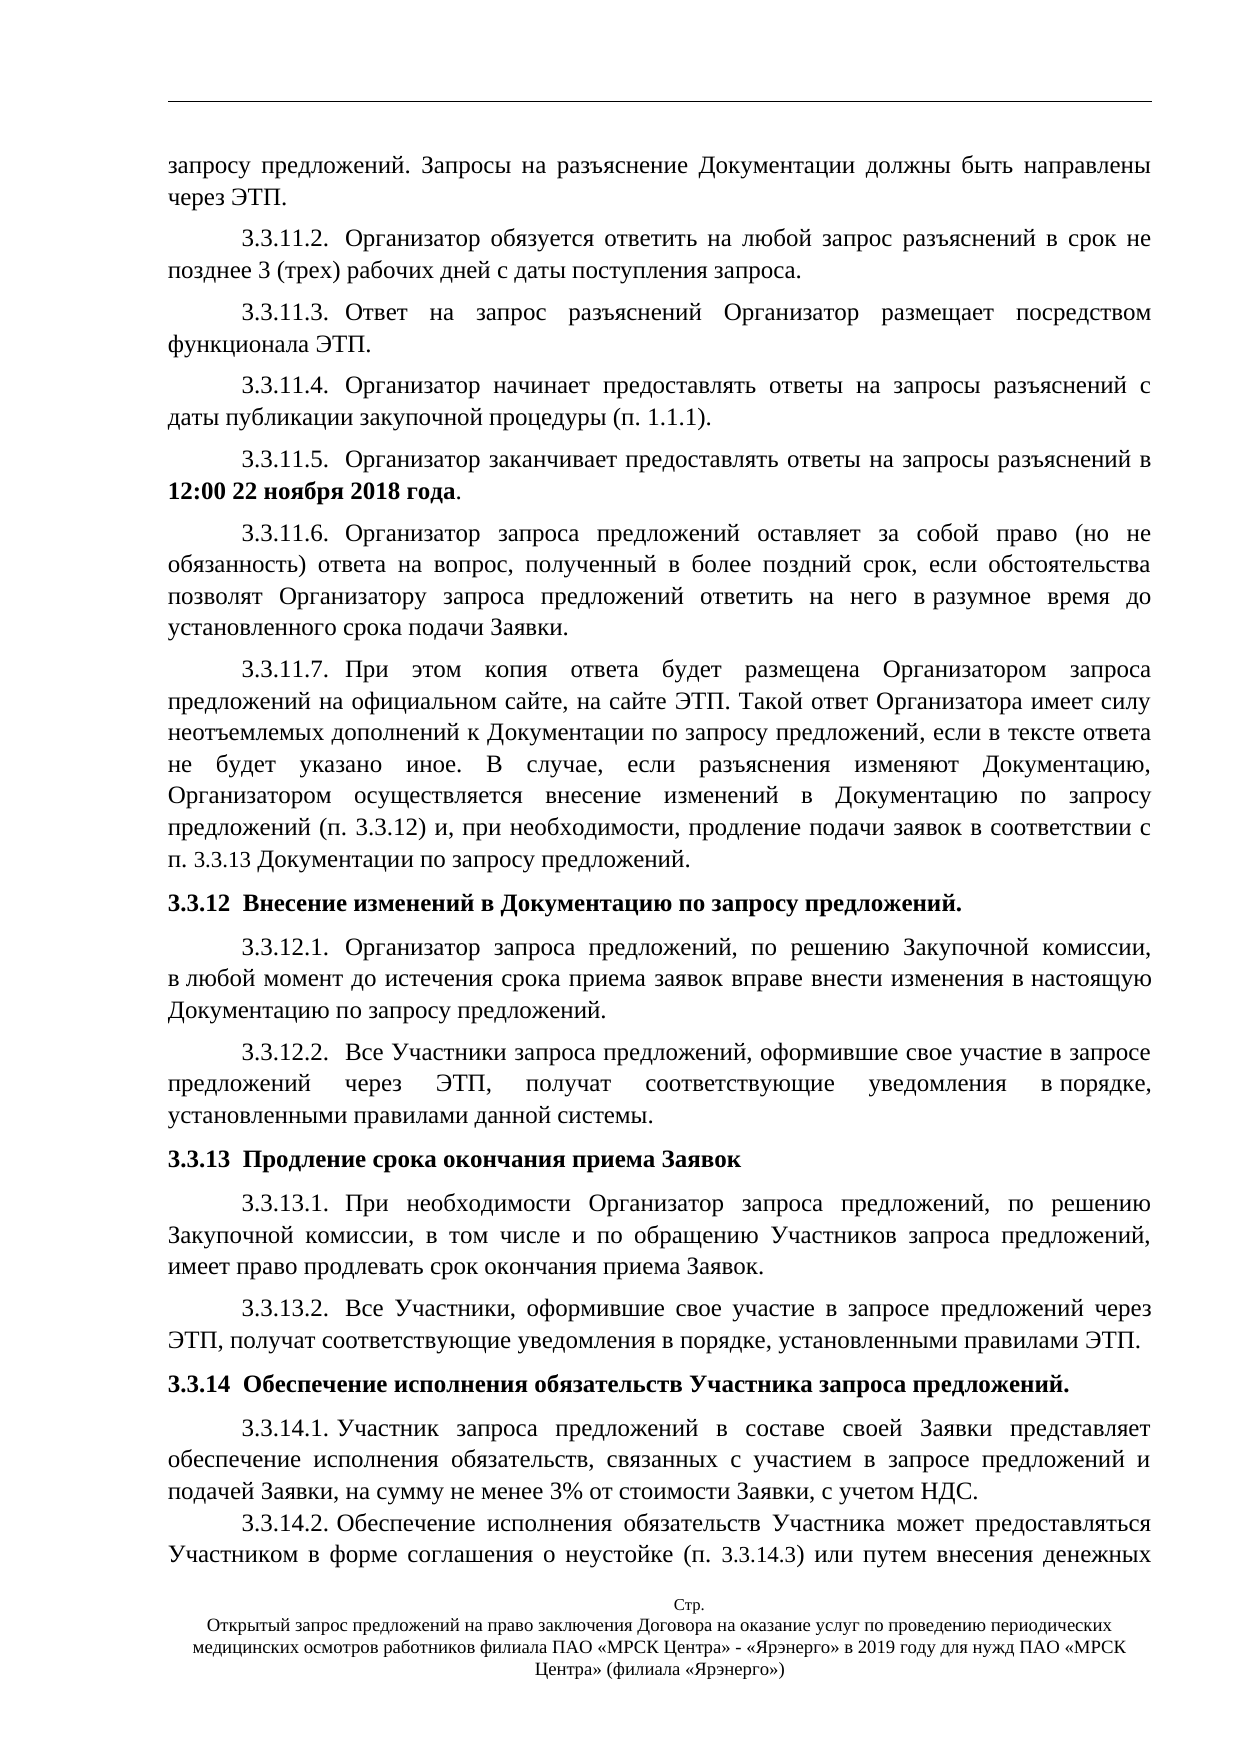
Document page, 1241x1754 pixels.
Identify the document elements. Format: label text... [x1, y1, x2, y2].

list Все Участники, оформившие свое участие в запросе предложений через ЭТП, получат соответствующие уведомления в порядке, установленными правилами ЭТП. [168, 1293, 1152, 1354]
list Организатор запроса предложений, по решению Закупочной комиссии, в любой момент до истечения срока приема заявок вправе внести изменения в настоящую Документацию по запросу предложений. [168, 932, 1152, 1024]
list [168, 150, 1152, 210]
subtitle Продление срока окончания приема Заявок [168, 1144, 1152, 1173]
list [168, 1508, 1152, 1568]
list При этом копия ответа будет размещена Организатором запроса предложений на официальном сайте, на сайте ЭТП. Такой ответ Организатора имеет силу неотъемлемых дополнений к Документации по запросу предложений, если в тексте ответа не будет указано иное. В случае, если разъяснения изменяют Документацию, Организатором осуществляется внесение изменений в Документацию по запросу предложений (п. 3.3.12) и, при необходимости, продление подачи заявок в соответствии с п. 3.3.13 Документации по запросу предложений. [168, 654, 1152, 872]
list Организатор начинает предоставлять ответы на запросы разъяснений с даты публикации закупочной процедуры (п. 1.1.1). [168, 371, 1152, 431]
list При необходимости Организатор запроса предложений, по решению Закупочной комиссии, в том числе и по обращению Участников запроса предложений, имеет право продлевать срок окончания приема Заявок. [168, 1188, 1152, 1280]
list Ответ на запрос разъяснений Организатор размещает посредством функционала ЭТП. [168, 297, 1152, 357]
list Организатор запроса предложений оставляет за собой право (но не обязанность) ответа на вопрос, полученный в более поздний срок, если обстоятельства позволят Организатору запроса предложений ответить на него в разумное время до установленного срока подачи Заявки. [168, 518, 1152, 641]
list Все Участники запроса предложений, оформившие свое участие в запросе предложений через ЭТП, получат соответствующие уведомления в порядке, установленными правилами данной системы. [168, 1037, 1152, 1129]
list Организатор заканчивает предоставлять ответы на запросы разъяснений в 12:00 22 ноября 2018 года. [168, 444, 1152, 504]
list Участник запроса предложений в составе своей Заявки представляет обеспечение исполнения обязательств, связанных с участием в запросе предложений и подачей Заявки, на сумму не менее 3% от стоимости Заявки, с учетом НДС. [168, 1413, 1152, 1505]
subtitle Внесение изменений в Документацию по запросу предложений. [168, 888, 1152, 917]
list Организатор обязуется ответить на любой запрос разъяснений в срок не позднее 3 (трех) рабочих дней с даты поступления запроса. [168, 223, 1152, 284]
subtitle Обеспечение исполнения обязательств Участника запроса предложений. [168, 1369, 1152, 1398]
